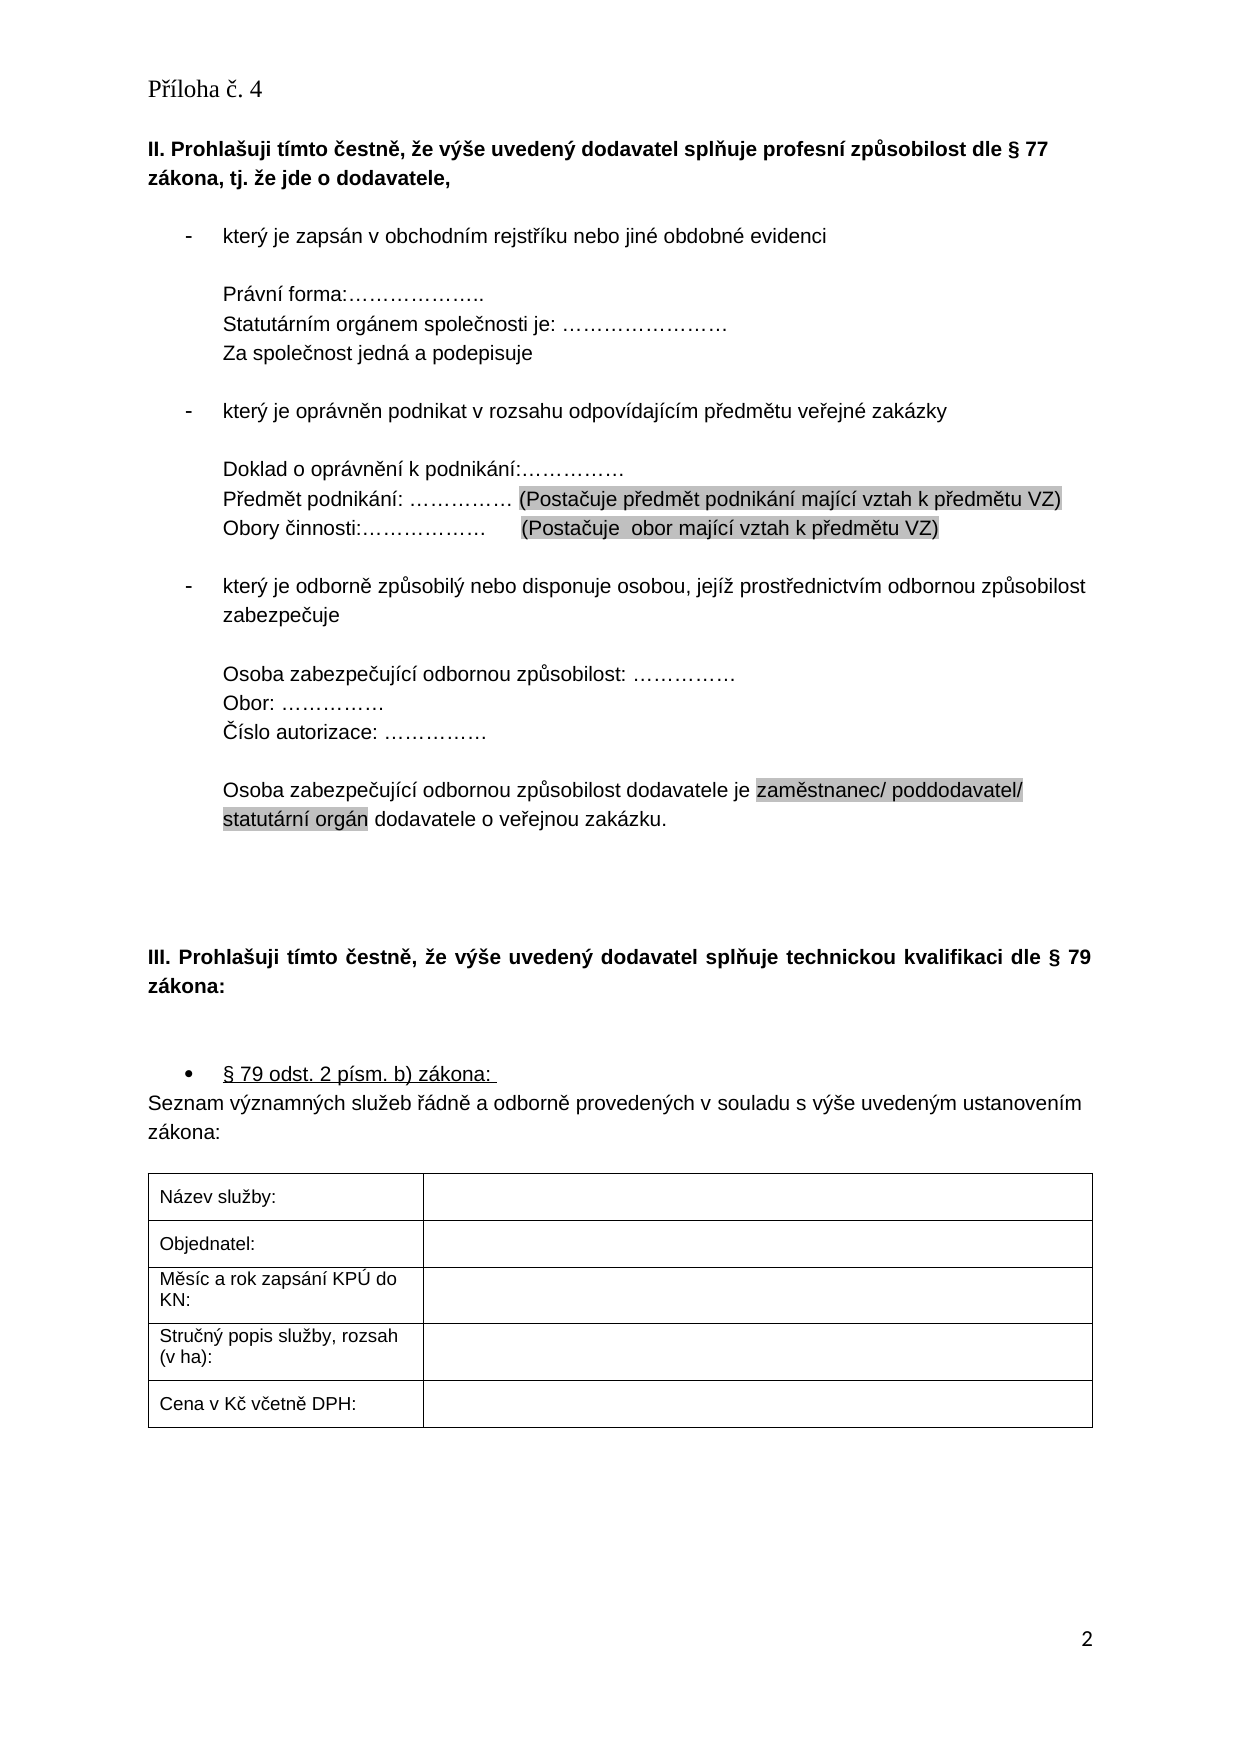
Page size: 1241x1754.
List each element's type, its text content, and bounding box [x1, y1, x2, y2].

text Seznam významných služeb řádně a odborně provedených v souladu s výše uvedeným ustanovením zákona: [148, 1085, 1093, 1144]
table_header Název služby: [149, 1174, 423, 1220]
list Osoba zabezpečující odbornou způsobilost: …………… [223, 656, 1093, 685]
list Právní forma:……………….. [223, 277, 1093, 306]
text II. Prohlašuji tímto čestně, že výše uvedený dodavatel splňuje profesní způsobilost dle § 77 zákona, tj. že jde o dodavatele, [148, 131, 1093, 189]
table_cell [424, 1268, 1092, 1323]
table_cell Cena v Kč včetně DPH: [149, 1381, 423, 1427]
table_cell [424, 1381, 1092, 1427]
table_cell Stručný popis služby, rozsah (v ha): [149, 1324, 423, 1380]
list § 79 odst. 2 písm. b) zákona: [185, 1056, 1093, 1085]
list Číslo autorizace: …………… [223, 714, 1093, 744]
table_cell [424, 1221, 1092, 1267]
list Doklad o oprávnění k podnikání:…………… [223, 452, 1093, 481]
list Osoba zabezpečující odbornou způsobilost dodavatele je zaměstnanec/ poddodavatel/ statutární orgán dodavatele o veřejnou zakázku. [223, 773, 1093, 831]
list který je oprávněn podnikat v rozsahu odpovídajícím předmětu veřejné zakázky [185, 394, 1093, 423]
list Obory činnosti:……………… (Postačuje obor mající vztah k předmětu VZ) [223, 510, 1093, 539]
table_header [424, 1174, 1092, 1220]
list Za společnost jedná a podepisuje [223, 335, 1093, 364]
list Obor: …………… [223, 685, 1093, 714]
list který je zapsán v obchodním rejstříku nebo jiné obdobné evidenci [185, 219, 1093, 248]
list Předmět podnikání: …………… (Postačuje předmět podnikání mající vztah k předmětu VZ) [223, 481, 1093, 510]
list který je odborně způsobilý nebo disponuje osobou, jejíž prostřednictvím odbornou způsobilost zabezpečuje [185, 569, 1093, 627]
table_cell Měsíc a rok zapsání KPÚ do KN: [149, 1268, 423, 1323]
text III. Prohlašuji tímto čestně, že výše uvedený dodavatel splňuje technickou kvalifikaci dle § 79 zákona: [148, 939, 1093, 998]
table_cell Objednatel: [149, 1221, 423, 1267]
list Statutárním orgánem společnosti je: …………………… [223, 306, 1093, 335]
table_cell [424, 1324, 1092, 1380]
